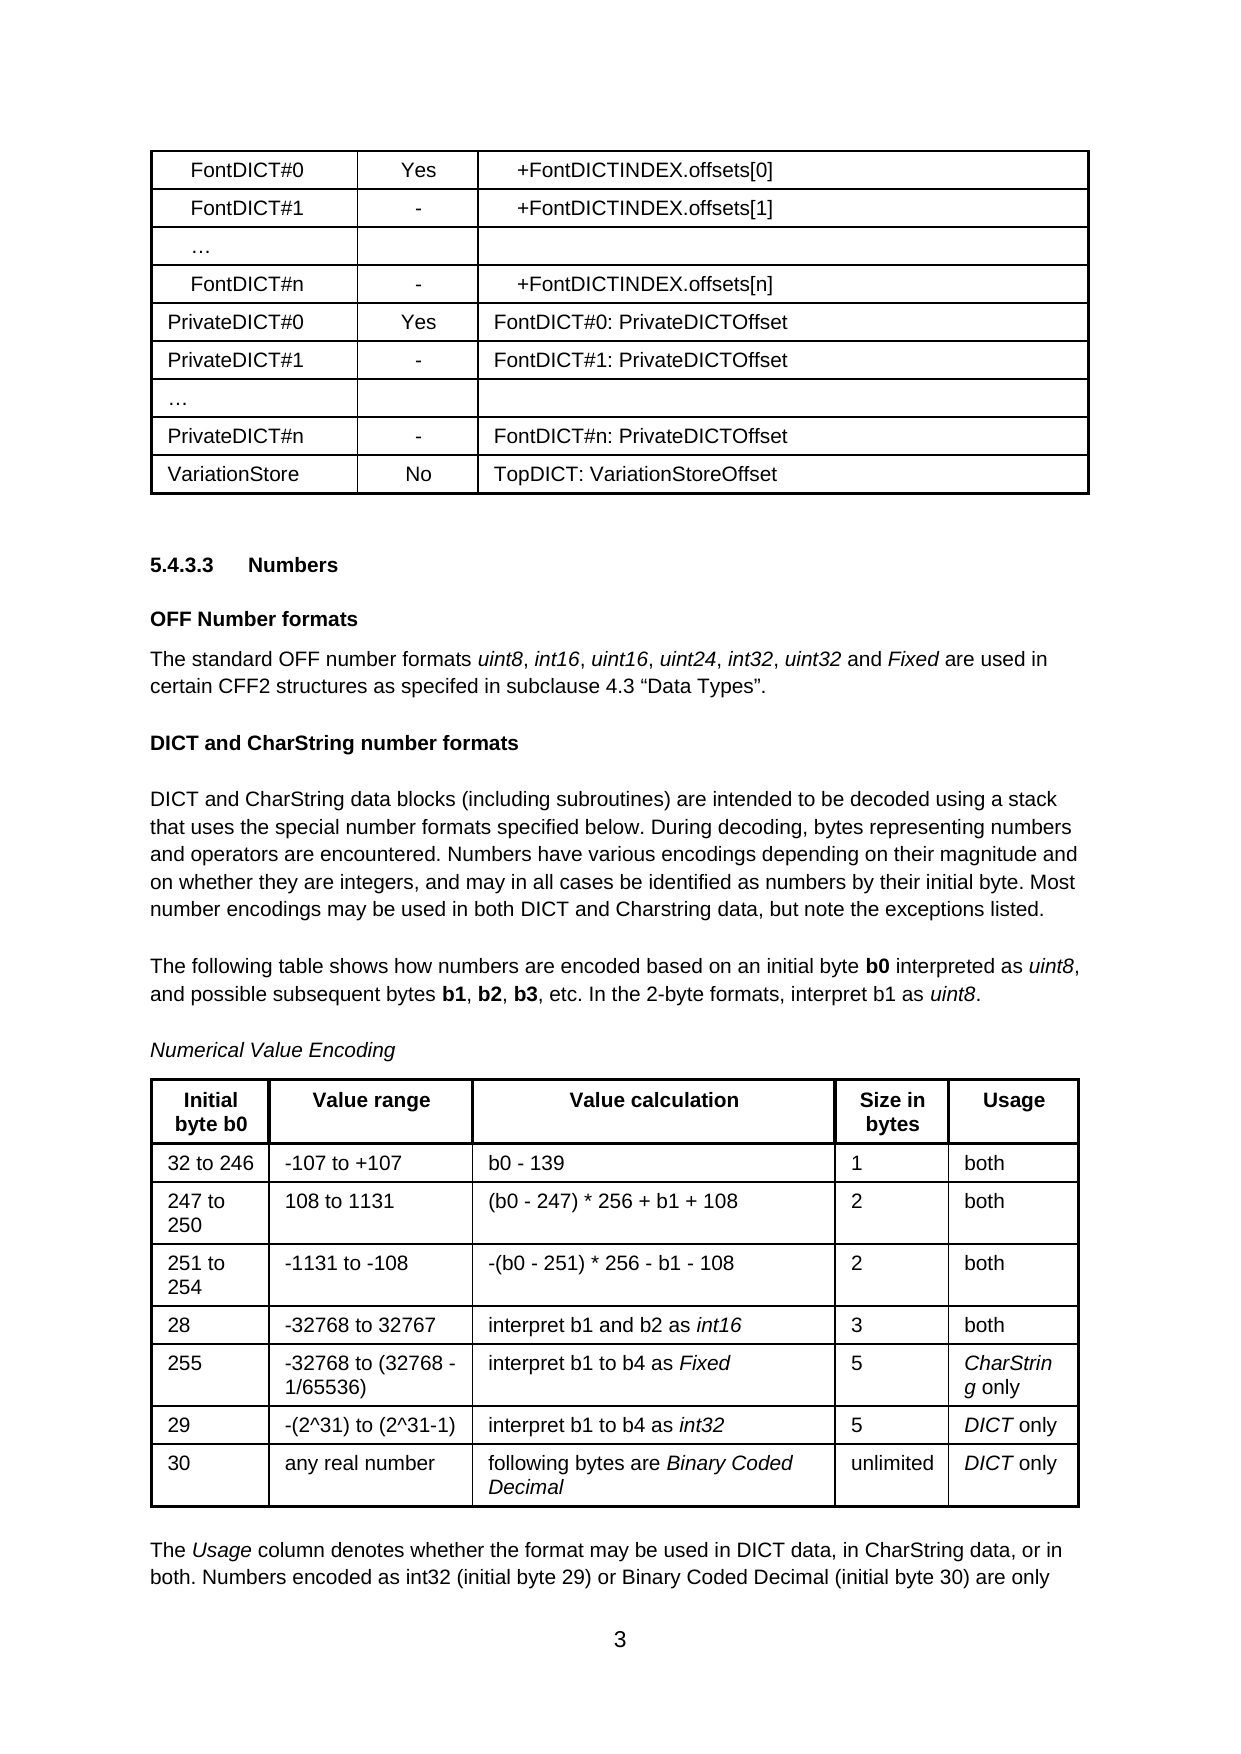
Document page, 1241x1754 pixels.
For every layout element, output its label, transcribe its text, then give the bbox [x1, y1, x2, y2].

table_cell VariationStore [153, 456, 357, 492]
table_cell -32768 to (32768 - 1/65536) [270, 1345, 472, 1405]
table_header Value range [271, 1081, 471, 1142]
text OFF Number formats [150, 606, 1090, 630]
subtitle 5.4.3.3 Numbers [150, 553, 1090, 577]
table_cell 32 to 246 [153, 1145, 268, 1181]
table_cell (b0 - 247) * 256 + b1 + 108 [473, 1183, 834, 1243]
table_cell Yes [358, 152, 477, 188]
table_cell FontDICT#1 [153, 190, 357, 226]
table_cell -32768 to 32767 [270, 1307, 472, 1343]
table_cell CharString only [949, 1345, 1077, 1405]
table_cell PrivateDICT#n [153, 418, 357, 454]
table_cell - [358, 418, 477, 454]
table_cell 247 to 250 [153, 1183, 268, 1243]
table_cell PrivateDICT#0 [153, 304, 357, 340]
table_header Size in bytes [837, 1081, 947, 1142]
table_cell FontDICT#n [153, 266, 357, 302]
table_cell -(2^31) to (2^31-1) [270, 1407, 472, 1443]
table_cell FontDICT#1: PrivateDICTOffset [479, 342, 1087, 378]
table_header Initial byte b0 [153, 1081, 267, 1142]
table_cell 108 to 1131 [270, 1183, 472, 1243]
text The following table shows how numbers are encoded based on an initial byte b0 interpreted as uint8, and possible subsequent bytes b1, b2, b3, etc. In the 2-byte formats, interpret b1 as uint8. [150, 954, 1090, 1005]
table_cell b0 - 139 [473, 1145, 834, 1181]
table_cell FontDICT#0: PrivateDICTOffset [479, 304, 1087, 340]
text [150, 1537, 1090, 1589]
table_cell both [949, 1245, 1077, 1305]
table_cell FontDICT#n: PrivateDICTOffset [479, 418, 1087, 454]
table_cell both [949, 1145, 1077, 1181]
table_cell … [153, 380, 357, 416]
table_cell 5 [836, 1345, 948, 1405]
table_cell [479, 380, 1087, 416]
table_cell 255 [153, 1345, 268, 1405]
table_cell - [358, 266, 477, 302]
table_cell [479, 228, 1087, 264]
table_header Value calculation [474, 1081, 833, 1142]
table_cell 5 [836, 1407, 948, 1443]
table_cell 2 [836, 1245, 948, 1305]
table_cell interpret b1 and b2 as int16 [473, 1307, 834, 1343]
table_cell FontDICT#0 [153, 152, 357, 188]
table_cell Yes [358, 304, 477, 340]
table_cell 251 to 254 [153, 1245, 268, 1305]
table_cell [358, 228, 477, 264]
text The standard OFF number formats uint8, int16, uint16, uint24, int32, uint32 and Fixed are used in certain CFF2 structures as specifed in subclause 4.3 “Data Types”. [150, 646, 1090, 698]
table_cell both [949, 1307, 1077, 1343]
table_cell any real number [270, 1445, 472, 1505]
table_cell 30 [153, 1445, 268, 1505]
table_cell -(b0 - 251) * 256 - b1 - 108 [473, 1245, 834, 1305]
text DICT and CharString number formats [150, 731, 1090, 754]
table_cell - [358, 342, 477, 378]
table_cell +FontDICTINDEX.offsets[1] [479, 190, 1087, 226]
table_cell TopDICT: VariationStoreOffset [479, 456, 1087, 492]
table_cell -107 to +107 [270, 1145, 472, 1181]
table_cell unlimited [836, 1445, 948, 1505]
table_cell both [949, 1183, 1077, 1243]
table_cell 3 [836, 1307, 948, 1343]
table_cell PrivateDICT#1 [153, 342, 357, 378]
table_cell +FontDICTINDEX.offsets[0] [479, 152, 1087, 188]
table_cell +FontDICTINDEX.offsets[n] [479, 266, 1087, 302]
table_cell following bytes are Binary Coded Decimal [473, 1445, 834, 1505]
table_cell -1131 to -108 [270, 1245, 472, 1305]
text DICT and CharString data blocks (including subroutines) are intended to be decoded using a stack that uses the special number formats specified below. During decoding, bytes representing numbers and operators are encountered. Numbers have various encodings depending on their magnitude and on whether they are integers, and may in all cases be identified as numbers by their initial byte. Most number encodings may be used in both DICT and Charstring data, but note the exceptions listed. [150, 787, 1090, 921]
table_cell interpret b1 to b4 as int32 [473, 1407, 834, 1443]
text Numerical Value Encoding [150, 1038, 1090, 1062]
table_cell [358, 380, 477, 416]
table_cell 2 [836, 1183, 948, 1243]
table_header Usage [950, 1081, 1077, 1142]
table_cell 28 [153, 1307, 268, 1343]
table_cell interpret b1 to b4 as Fixed [473, 1345, 834, 1405]
table_cell No [358, 456, 477, 492]
table_cell DICT only [949, 1445, 1077, 1505]
table_cell 29 [153, 1407, 268, 1443]
table_cell - [358, 190, 477, 226]
table_cell 1 [836, 1145, 948, 1181]
table_cell … [153, 228, 357, 264]
table_cell DICT only [949, 1407, 1077, 1443]
